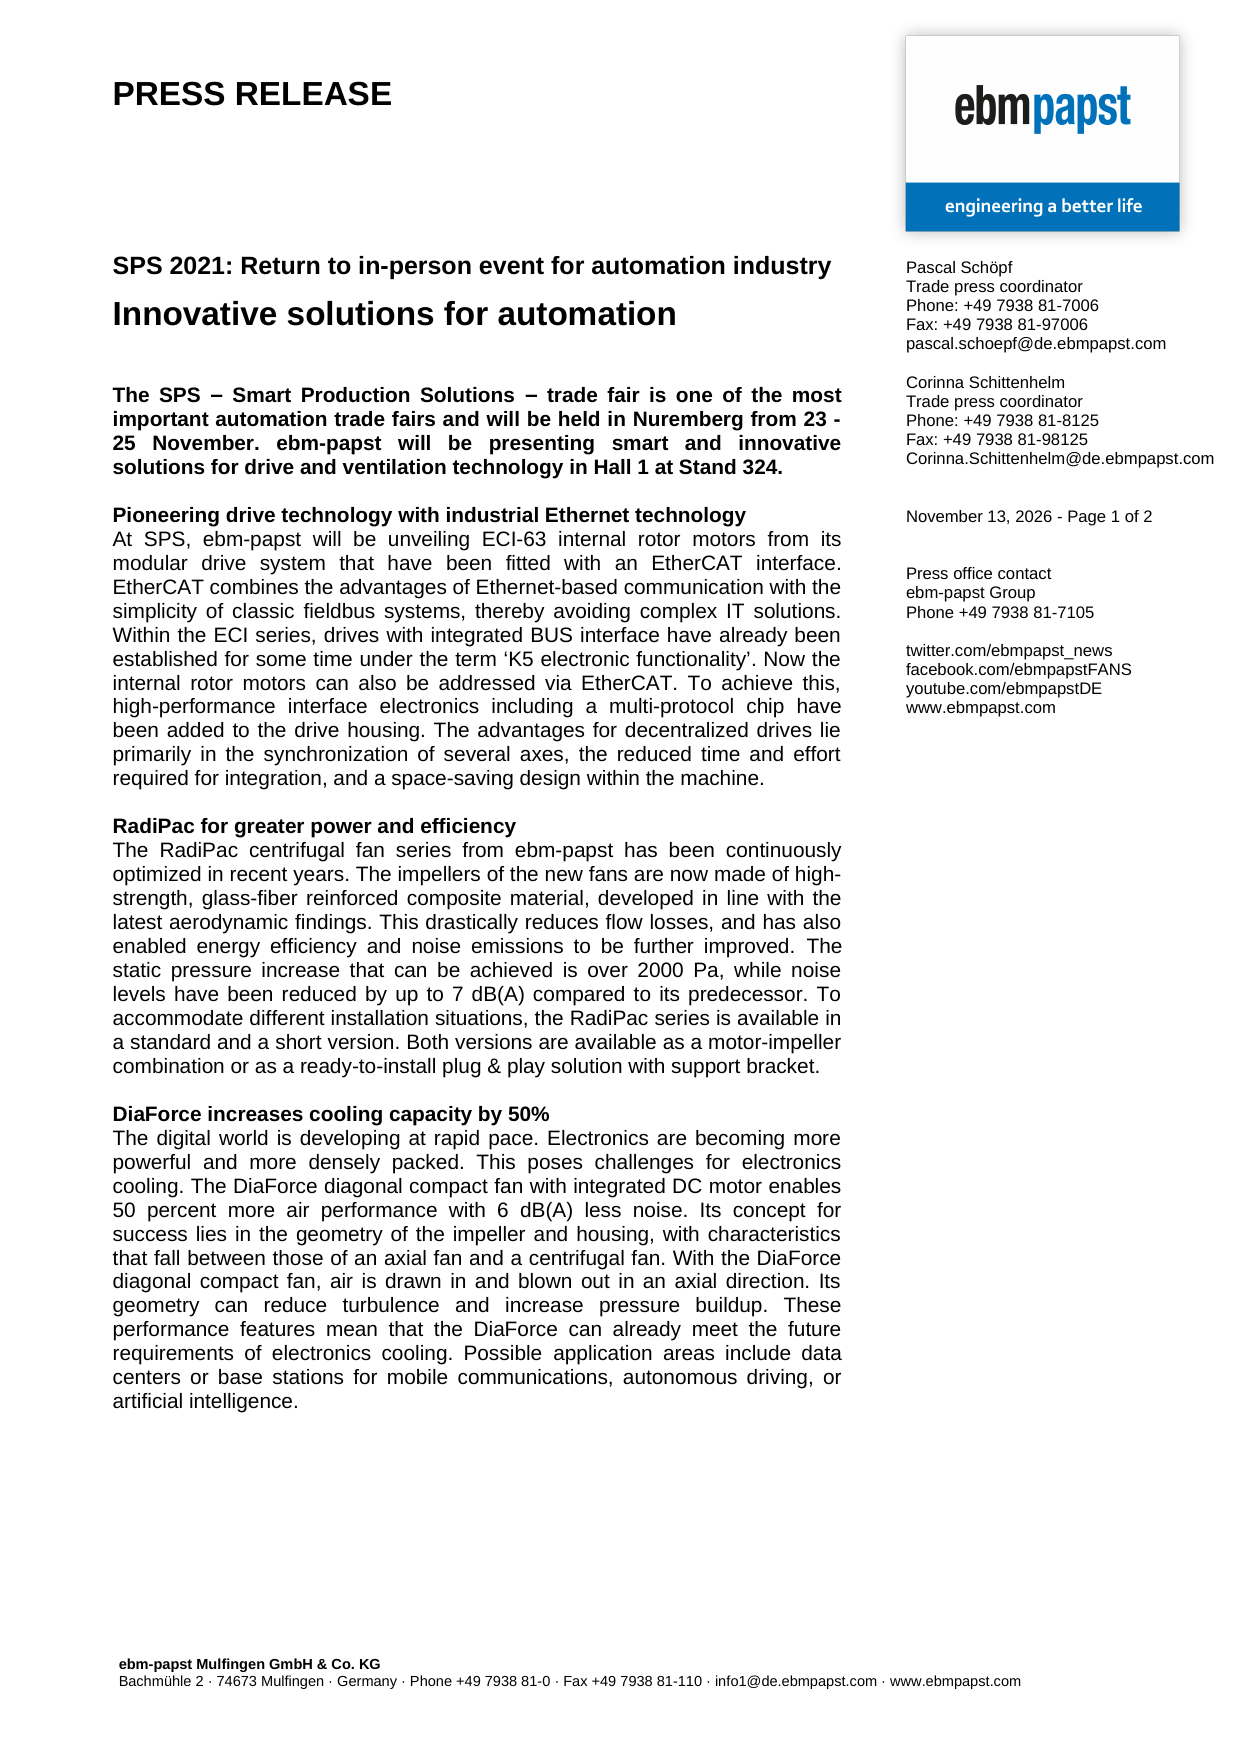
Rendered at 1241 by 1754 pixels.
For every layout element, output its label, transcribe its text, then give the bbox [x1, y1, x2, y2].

text The digital world is developing at rapid pace. Electronics are becoming more powerful and more densely packed. This poses challenges for electronics cooling. The DiaForce diagonal compact fan with integrated DC motor enables 50 percent more air performance with 6 dB(A) less noise. Its concept for success lies in the geometry of the impeller and housing, with characteristics that fall between those of an axial fan and a centrifugal fan. With the DiaForce diagonal compact fan, air is drawn in and blown out in an axial direction. Its geometry can reduce turbulence and increase pressure buildup. These performance features mean that the DiaForce can already meet the future requirements of electronics cooling. Possible application areas include data centers or base stations for mobile communications, autonomous driving, or artificial intelligence. [112, 1126, 842, 1413]
text At SPS, ebm-papst will be unveiling ECI-63 internal rotor motors from its modular drive system that have been fitted with an EtherCAT interface. EtherCAT combines the advantages of Ethernet-based communication with the simplicity of classic fieldbus systems, thereby avoiding complex IT solutions. Within the ECI series, drives with integrated BUS interface have already been established for some time under the term ‘K5 electronic functionality’. Now the internal rotor motors can also be addressed via EtherCAT. To achieve this, high-performance interface electronics including a multi-protocol chip have been added to the drive housing. The advantages for decentralized drives lie primarily in the synchronization of several axes, the reduced time and effort required for integration, and a space-saving design within the machine. [112, 527, 842, 790]
picture [886, 16, 1198, 251]
text RadiPac for greater power and efficiency [112, 814, 842, 838]
subtitle The SPS – Smart Production Solutions – trade fair is one of the most important automation trade fairs and will be held in Nuremberg from 23 - 25 November. ebm-papst will be presenting smart and innovative solutions for drive and ventilation technology in Hall 1 at Stand 324. [112, 381, 842, 479]
text DiaForce increases cooling capacity by 50% [112, 1102, 842, 1126]
text Pioneering drive technology with industrial Ethernet technology [112, 503, 842, 527]
text The RadiPac centrifugal fan series from ebm-papst has been continuously optimized in recent years. The impellers of the new fans are now made of high-strength, glass-fiber reinforced composite material, developed in line with the latest aerodynamic findings. This drastically reduces flow losses, and has also enabled energy efficiency and noise emissions to be further improved. The static pressure increase that can be achieved is over 2000 Pa, while noise levels have been reduced by up to 7 dB(A) compared to its predecessor. To accommodate different installation situations, the RadiPac series is available in a standard and a short version. Both versions are available as a motor-impeller combination or as a ready-to-install plug & play solution with support bracket. [112, 838, 842, 1078]
